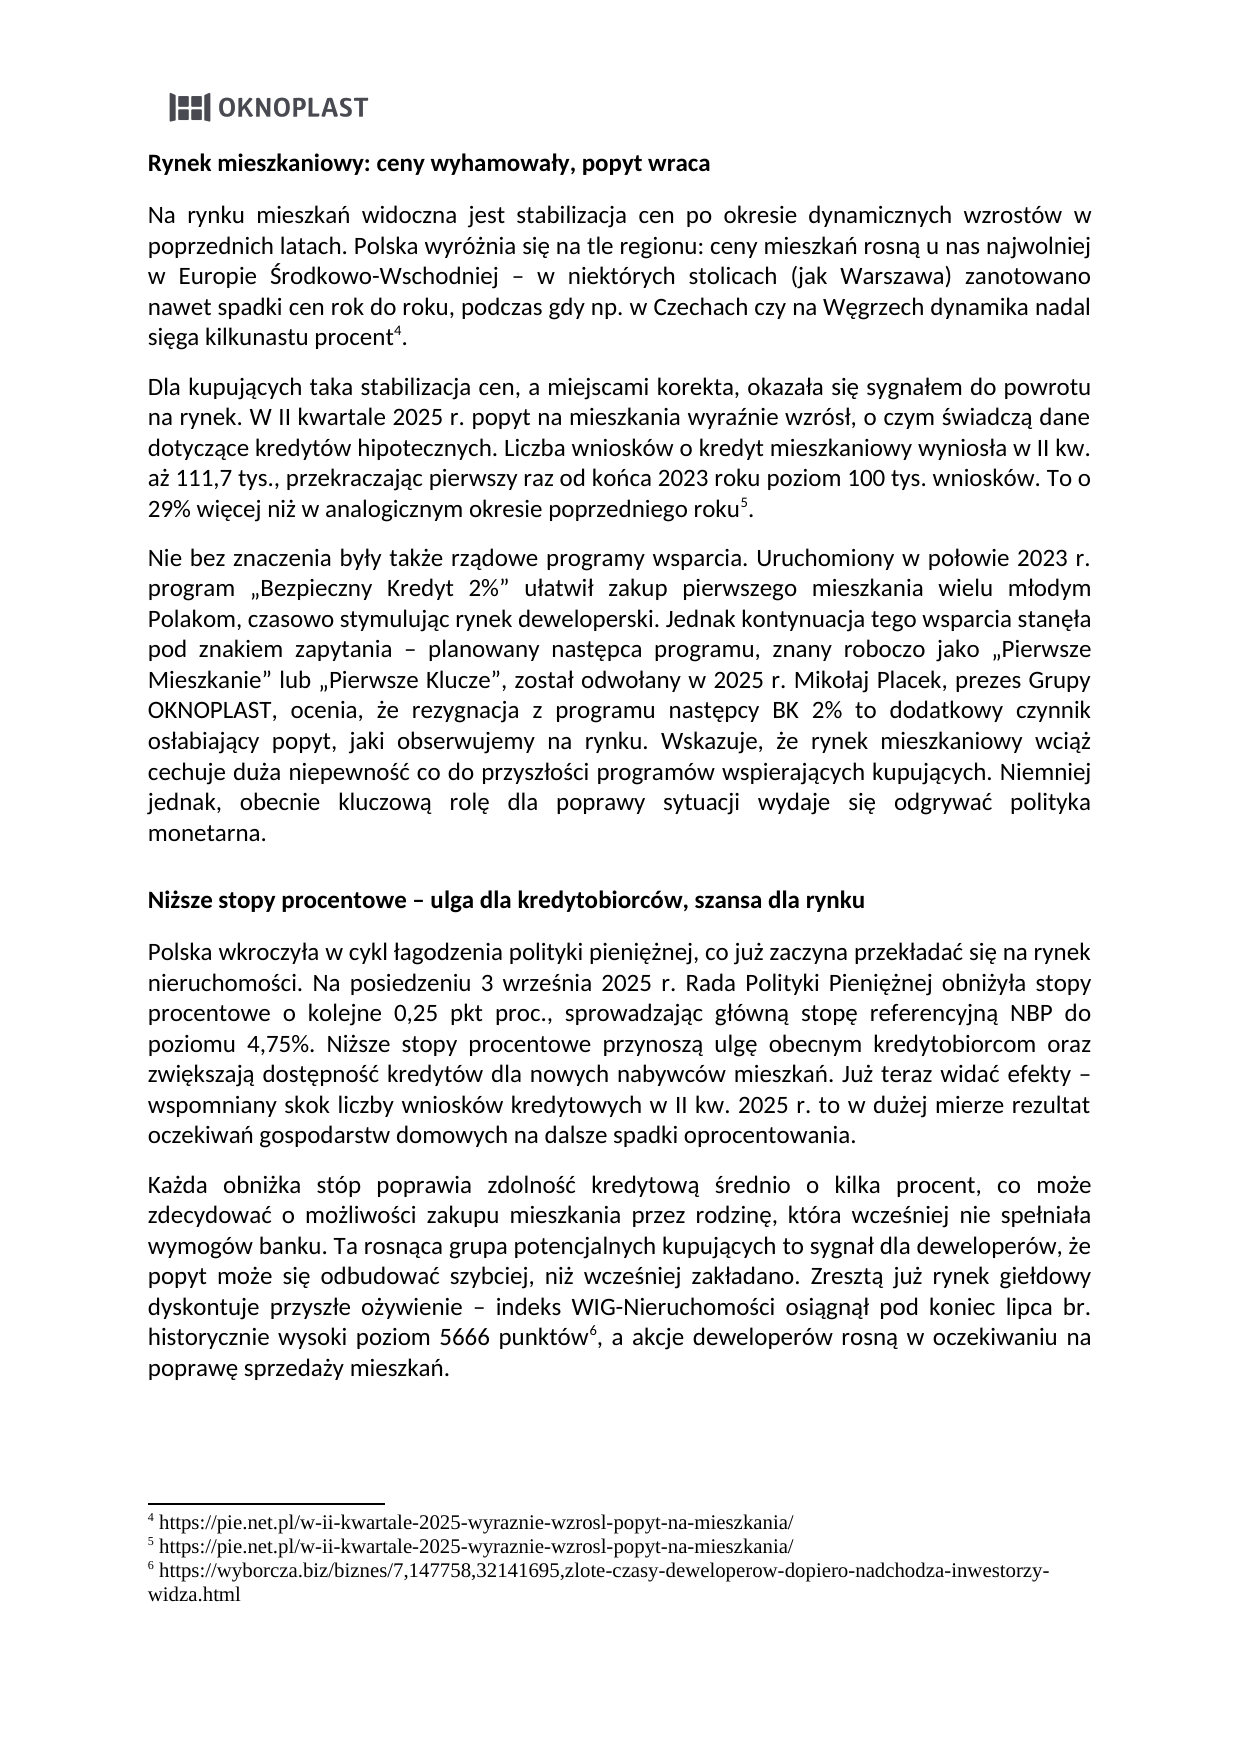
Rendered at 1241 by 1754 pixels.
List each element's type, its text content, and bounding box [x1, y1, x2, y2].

text Polska wkroczyła w cykl łagodzenia polityki pieniężnej, co już zaczyna przekładać się na rynek nieruchomości. Na posiedzeniu 3 września 2025 r. Rada Polityki Pieniężnej obniżyła stopy procentowe o kolejne 0,25 pkt proc., sprowadzając główną stopę referencyjną NBP do poziomu 4,75%. Niższe stopy procentowe przynoszą ulgę obecnym kredytobiorcom oraz zwiększają dostępność kredytów dla nowych nabywców mieszkań. Już teraz widać efekty – wspomniany skok liczby wniosków kredytowych w II kw. 2025 r. to w dużej mierze rezultat oczekiwań gospodarstw domowych na dalsze spadki oprocentowania. [148, 936, 1093, 1150]
text Każda obniżka stóp poprawia zdolność kredytową średnio o kilka procent, co może zdecydować o możliwości zakupu mieszkania przez rodzinę, która wcześniej nie spełniała wymogów banku. Ta rosnąca grupa potencjalnych kupujących to sygnał dla deweloperów, że popyt może się odbudować szybciej, niż wcześniej zakładano. Zresztą już rynek giełdowy dyskontuje przyszłe ożywienie – indeks WIG-Nieruchomości osiągnął pod koniec lipca br. historycznie wysoki poziom 5666 punktów, a akcje deweloperów rosną w oczekiwaniu na poprawę sprzedaży mieszkań. [148, 1169, 1093, 1382]
subtitle Niższe stopy procentowe – ulga dla kredytobiorców, szansa dla rynku [148, 885, 1093, 915]
text Dla kupujących taka stabilizacja cen, a miejscami korekta, okazała się sygnałem do powrotu na rynek. W II kwartale 2025 r. popyt na mieszkania wyraźnie wzrósł, o czym świadczą dane dotyczące kredytów hipotecznych. Liczba wniosków o kredyt mieszkaniowy wyniosła w II kw. aż 111,7 tys., przekraczając pierwszy raz od końca 2023 roku poziom 100 tys. wniosków. To o 29% więcej niż w analogicznym okresie poprzedniego roku. [148, 371, 1093, 523]
text Na rynku mieszkań widoczna jest stabilizacja cen po okresie dynamicznych wzrostów w poprzednich latach. Polska wyróżnia się na tle regionu: ceny mieszkań rosną u nas najwolniej w Europie Środkowo-Wschodniej – w niektórych stolicach (jak Warszawa) zanotowano nawet spadki cen rok do roku, podczas gdy np. w Czechach czy na Węgrzech dynamika nadal sięga kilkunastu procent. [148, 199, 1093, 352]
subtitle Rynek mieszkaniowy: ceny wyhamowały, popyt wraca [148, 148, 1093, 178]
text Nie bez znaczenia były także rządowe programy wsparcia. Uruchomiony w połowie 2023 r. program „Bezpieczny Kredyt 2%” ułatwił zakup pierwszego mieszkania wielu młodym Polakom, czasowo stymulując rynek deweloperski. Jednak kontynuacja tego wsparcia stanęła pod znakiem zapytania – planowany następca programu, znany roboczo jako „Pierwsze Mieszkanie” lub „Pierwsze Klucze”, został odwołany w 2025 r. Mikołaj Placek, prezes Grupy OKNOPLAST, ocenia, że rezygnacja z programu następcy BK 2% to dodatkowy czynnik osłabiający popyt, jaki obserwujemy na rynku. Wskazuje, że rynek mieszkaniowy wciąż cechuje duża niepewność co do przyszłości programów wspierających kupujących. Niemniej jednak, obecnie kluczową rolę dla poprawy sytuacji wydaje się odgrywać polityka monetarna. [148, 542, 1093, 847]
picture [147, 73, 388, 139]
